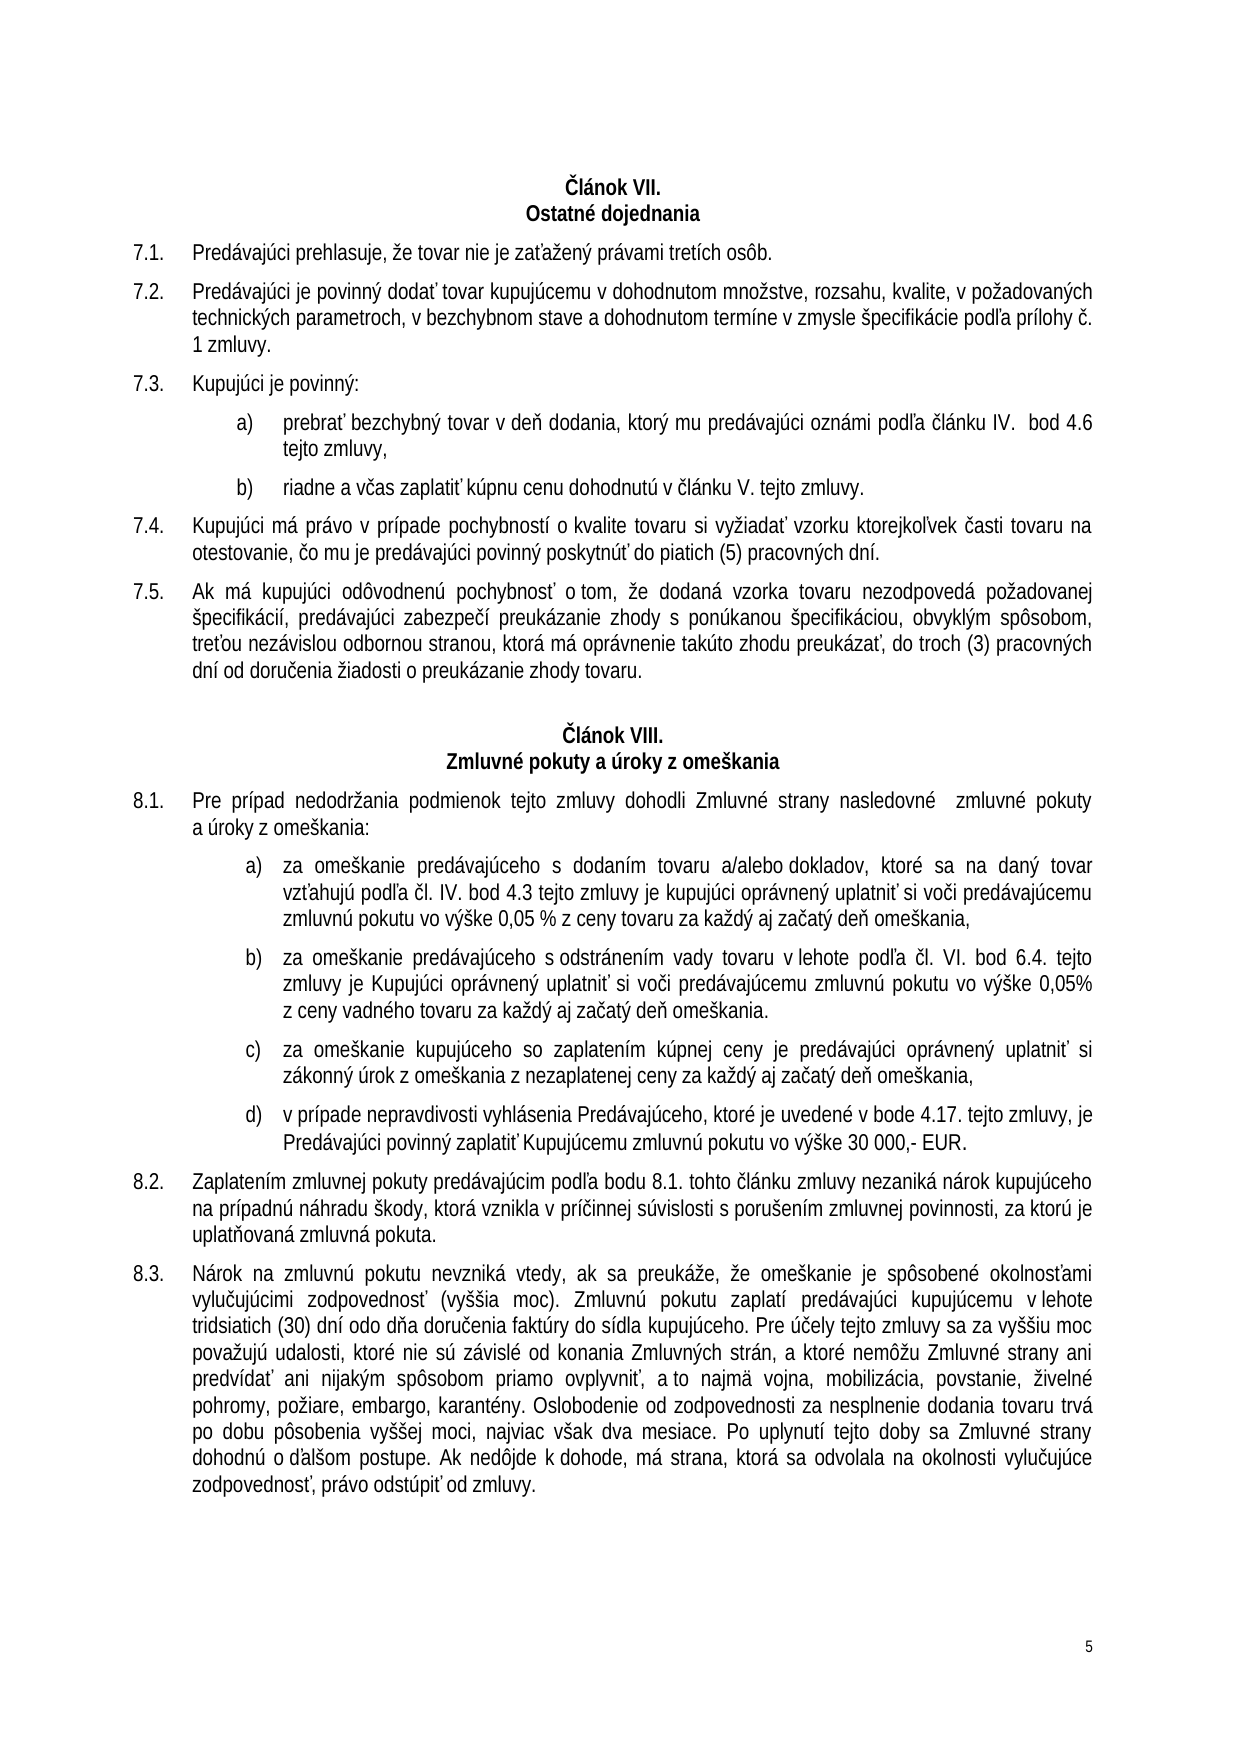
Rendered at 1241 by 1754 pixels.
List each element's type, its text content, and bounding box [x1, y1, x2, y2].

list za omeškanie predávajúceho s odstránením vady tovaru v lehote podľa čl. VI. bod 6.4. tejto zmluvy je Kupujúci oprávnený uplatniť si voči predávajúcemu zmluvnú pokutu vo výške 0,05% z ceny vadného tovaru za každý aj začatý deň omeškania. [245, 944, 1093, 1023]
list 8.3. Nárok na zmluvnú pokutu nevzniká vtedy, ak sa preukáže, že omeškanie je spôsobené okolnosťami vylučujúcimi zodpovednosť (vyššia moc). Zmluvnú pokutu zaplatí predávajúci kupujúcemu v lehote tridsiatich (30) dní odo dňa doručenia faktúry do sídla kupujúceho. Pre účely tejto zmluvy sa za vyššiu moc považujú udalosti, ktoré nie sú závislé od konania Zmluvných strán, a ktoré nemôžu Zmluvné strany ani predvídať ani nijakým spôsobom priamo ovplyvniť, a to najmä vojna, mobilizácia, povstanie, živelné pohromy, požiare, embargo, karantény. Oslobodenie od zodpovednosti za nesplnenie dodania tovaru trvá po dobu pôsobenia vyššej moci, najviac však dva mesiace. Po uplynutí tejto doby sa Zmluvné strany dohodnú o ďalšom postupe. Ak nedôjde k dohode, má strana, ktorá sa odvolala na okolnosti vylučujúce zodpovednosť, právo odstúpiť od zmluvy. [133, 1260, 1093, 1497]
text Článok VIII. [133, 722, 1093, 748]
text Zmluvné pokuty a úroky z omeškania [133, 748, 1093, 775]
list Kupujúci je povinný: [133, 369, 1093, 396]
list Predávajúci prehlasuje, že tovar nie je zaťažený právami tretích osôb. [133, 239, 1093, 266]
list Zaplatením zmluvnej pokuty predávajúcim podľa bodu 8.1. tohto článku zmluvy nezaniká nárok kupujúceho na prípadnú náhradu škody, ktorá vznikla v príčinnej súvislosti s porušením zmluvnej povinnosti, za ktorú je uplatňovaná zmluvná pokuta. [133, 1168, 1093, 1247]
list Predávajúci je povinný dodať tovar kupujúcemu v dohodnutom množstve, rozsahu, kvalite, v požadovaných technických parametroch, v bezchybnom stave a dohodnutom termíne v zmysle špecifikácie podľa prílohy č. 1 zmluvy. [133, 278, 1093, 357]
list v prípade nepravdivosti vyhlásenia Predávajúceho, ktoré je uvedené v bode 4.17. tejto zmluvy, je Predávajúci povinný zaplatiť Kupujúcemu zmluvnú pokutu vo výške 30 000,- EUR. [245, 1101, 1093, 1156]
list za omeškanie kupujúceho so zaplatením kúpnej ceny je predávajúci oprávnený uplatniť si zákonný úrok z omeškania z nezaplatenej ceny za každý aj začatý deň omeškania, [245, 1036, 1093, 1088]
list Ak má kupujúci odôvodnenú pochybnosť o tom, že dodaná vzorka tovaru nezodpovedá požadovanej špecifikácií, predávajúci zabezpečí preukázanie zhody s ponúkanou špecifikáciou, obvyklým spôsobom, treťou nezávislou odbornou stranou, ktorá má oprávnenie takúto zhodu preukázať, do troch (3) pracovných dní od doručenia žiadosti o preukázanie zhody tovaru. [133, 578, 1093, 683]
text Ostatné dojednania [133, 200, 1093, 227]
list za omeškanie predávajúceho s dodaním tovaru a/alebo dokladov, ktoré sa na daný tovar vzťahujú podľa čl. IV. bod 4.3 tejto zmluvy je kupujúci oprávnený uplatniť si voči predávajúcemu zmluvnú pokutu vo výške 0,05 % z ceny tovaru za každý aj začatý deň omeškania, [245, 852, 1093, 931]
text Článok VII. [133, 174, 1093, 200]
list Pre prípad nedodržania podmienok tejto zmluvy dohodli Zmluvné strany nasledovné zmluvné pokuty a úroky z omeškania: [133, 787, 1093, 840]
list riadne a včas zaplatiť kúpnu cenu dohodnutú v článku V. tejto zmluvy. [236, 474, 1093, 500]
list Kupujúci má právo v prípade pochybností o kvalite tovaru si vyžiadať vzorku ktorejkoľvek časti tovaru na otestovanie, čo mu je predávajúci povinný poskytnúť do piatich (5) pracovných dní. [133, 512, 1093, 565]
list prebrať bezchybný tovar v deň dodania, ktorý mu predávajúci oznámi podľa článku IV. bod 4.6 tejto zmluvy, [236, 408, 1093, 461]
